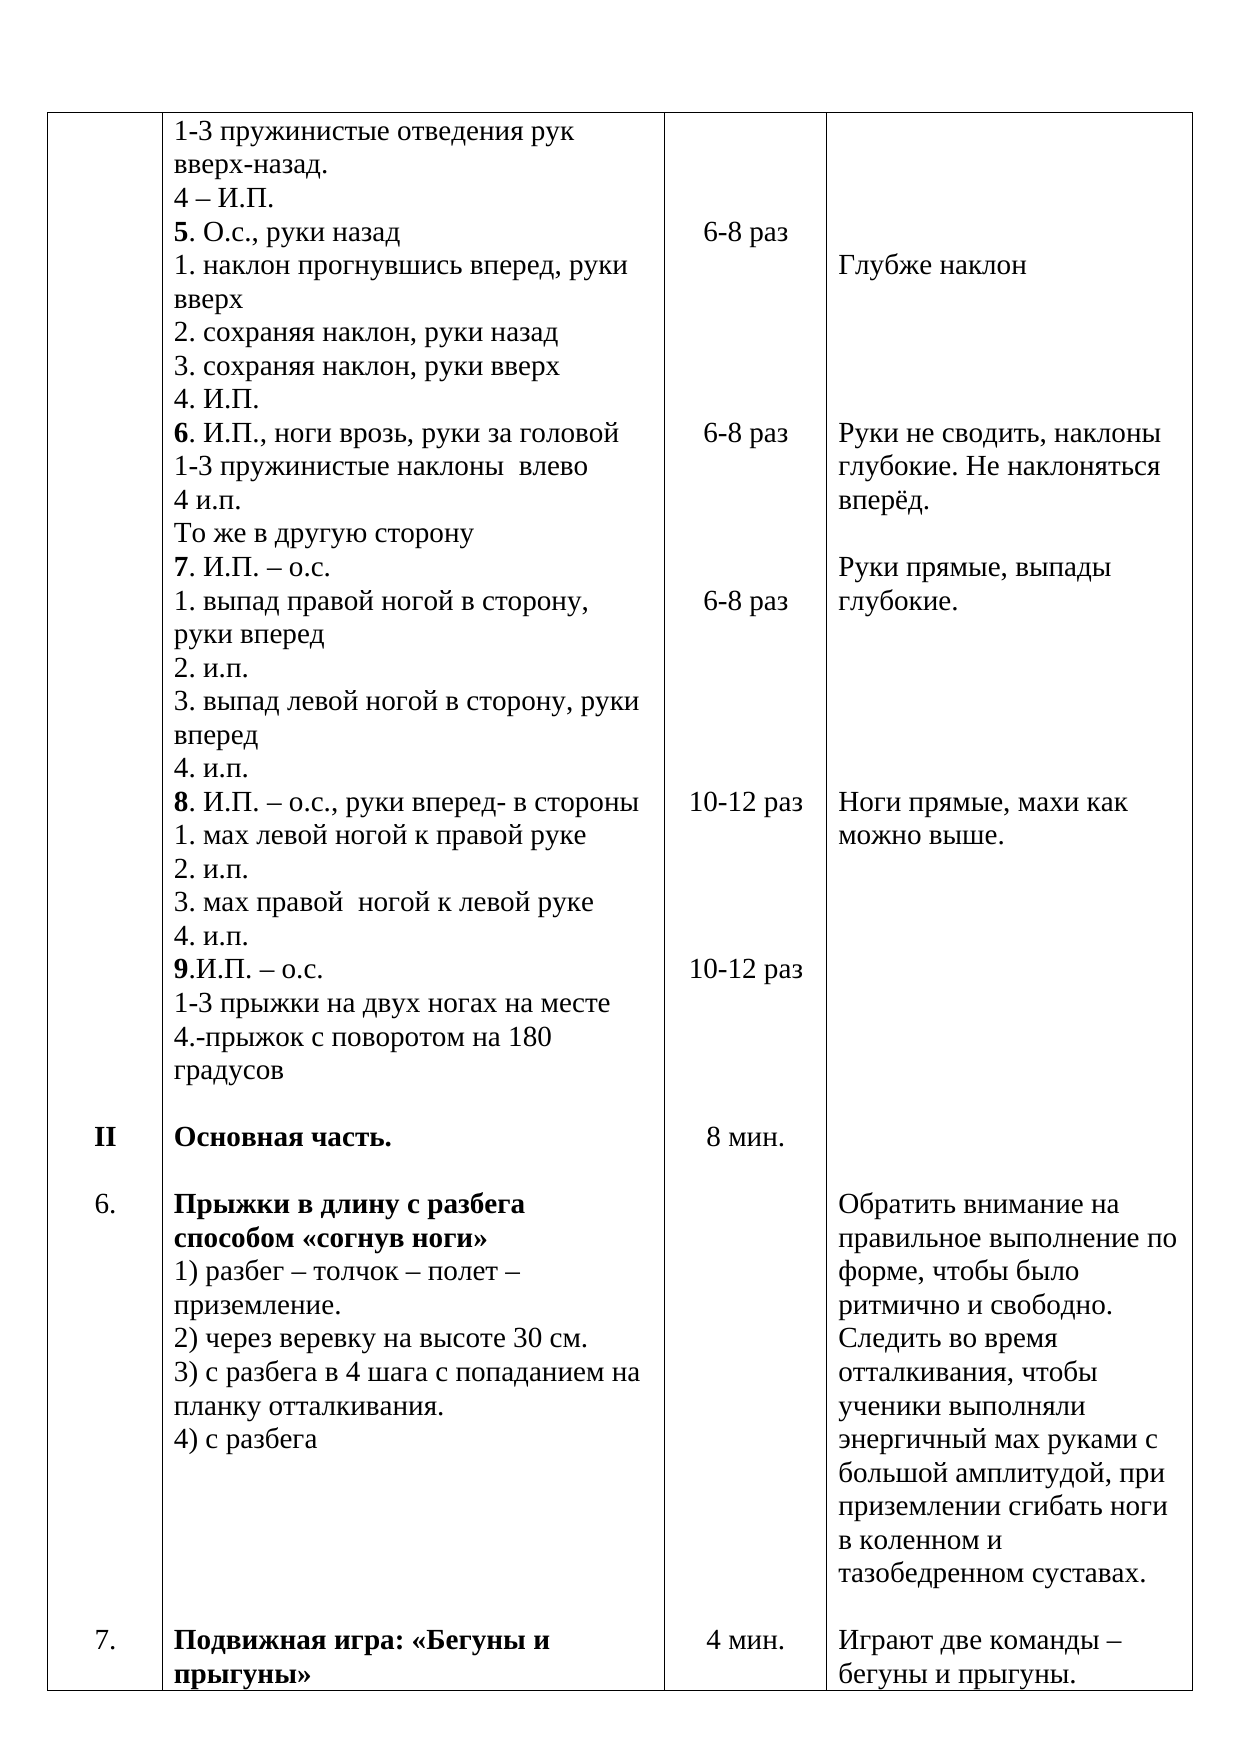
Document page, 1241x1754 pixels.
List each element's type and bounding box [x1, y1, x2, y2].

table_header [665, 113, 826, 1689]
table_header [48, 113, 162, 1689]
table_header [163, 113, 664, 1689]
table_header [827, 113, 1192, 1689]
